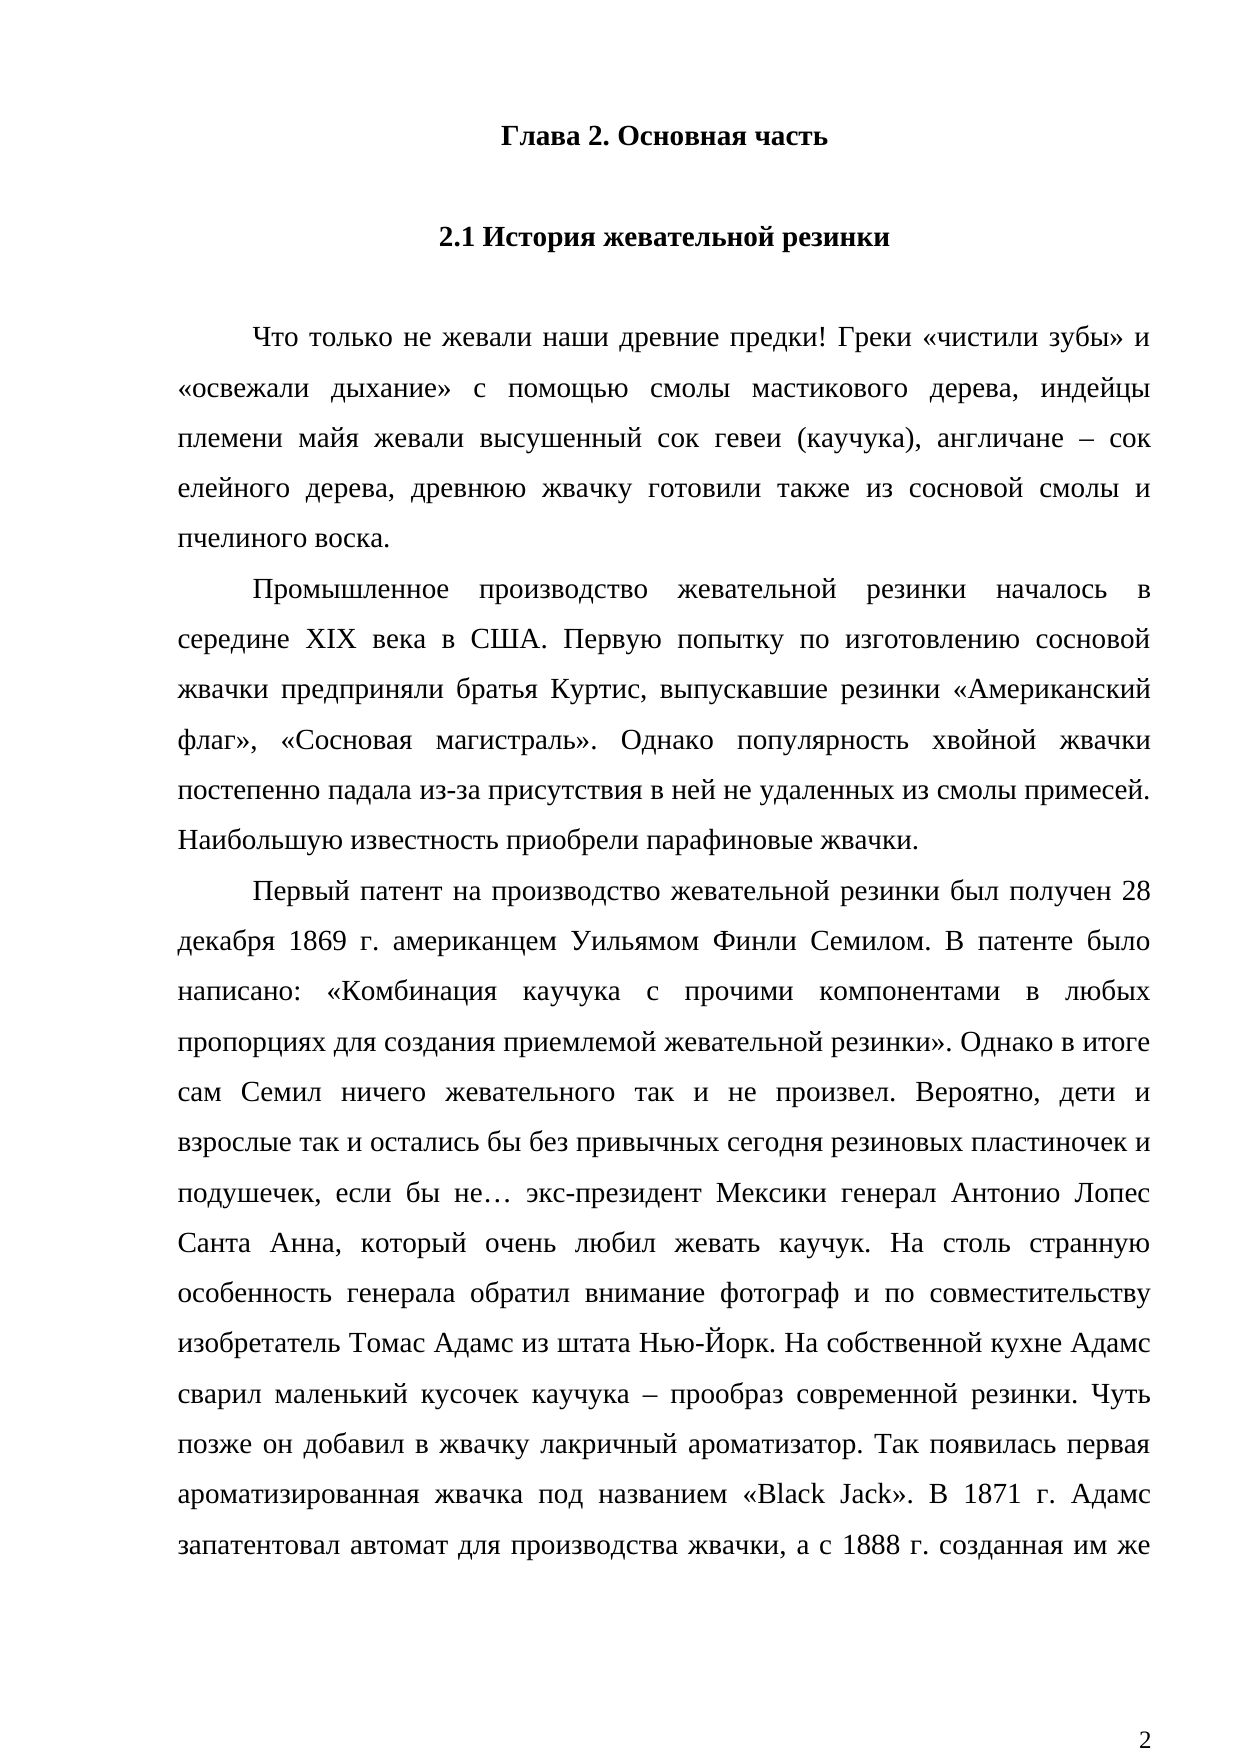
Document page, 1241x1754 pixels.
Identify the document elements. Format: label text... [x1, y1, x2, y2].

text Глава 2. Основная часть [177, 118, 1152, 152]
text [177, 873, 1152, 1560]
text Промышленное производство жевательной резинки началось в середине XIX века в США. Первую попытку по изготовлению сосновой жвачки предприняли братья Куртис, выпускавшие резинки «Американский флаг», «Сосновая магистраль». Однако популярность хвойной жвачки постепенно падала из-за присутствия в ней не удаленных из смолы примесей. Наибольшую известность приобрели парафиновые жвачки. [177, 571, 1152, 856]
text 2.1 История жевательной резинки [177, 219, 1152, 252]
text Что только не жевали наши древние предки! Греки «чистили зубы» и «освежали дыхание» с помощью смолы мастикового дерева, индейцы племени майя жевали высушенный сок гевеи (каучука), англичане – сок елейного дерева, древнюю жвачку готовили также из сосновой смолы и пчелиного воска. [177, 319, 1152, 554]
